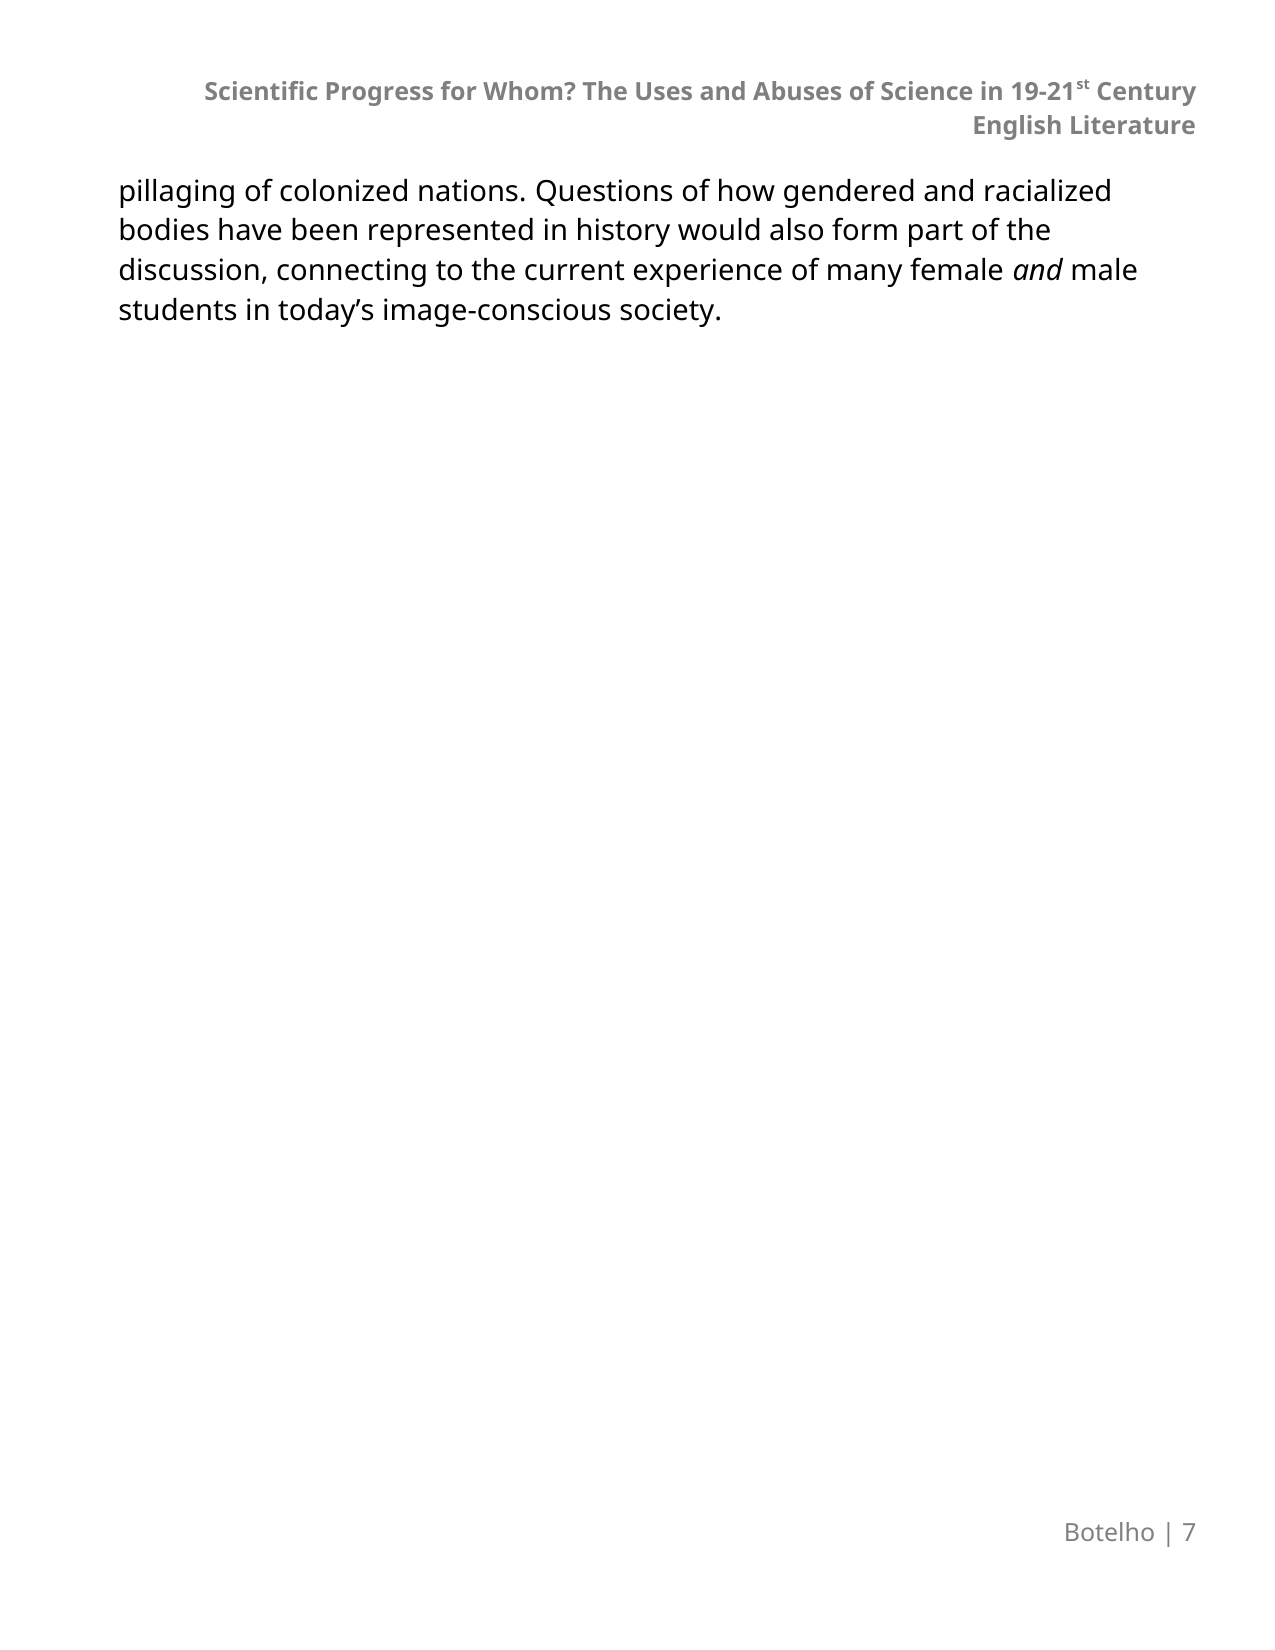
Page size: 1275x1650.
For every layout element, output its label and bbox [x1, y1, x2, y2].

text [118, 170, 1196, 329]
